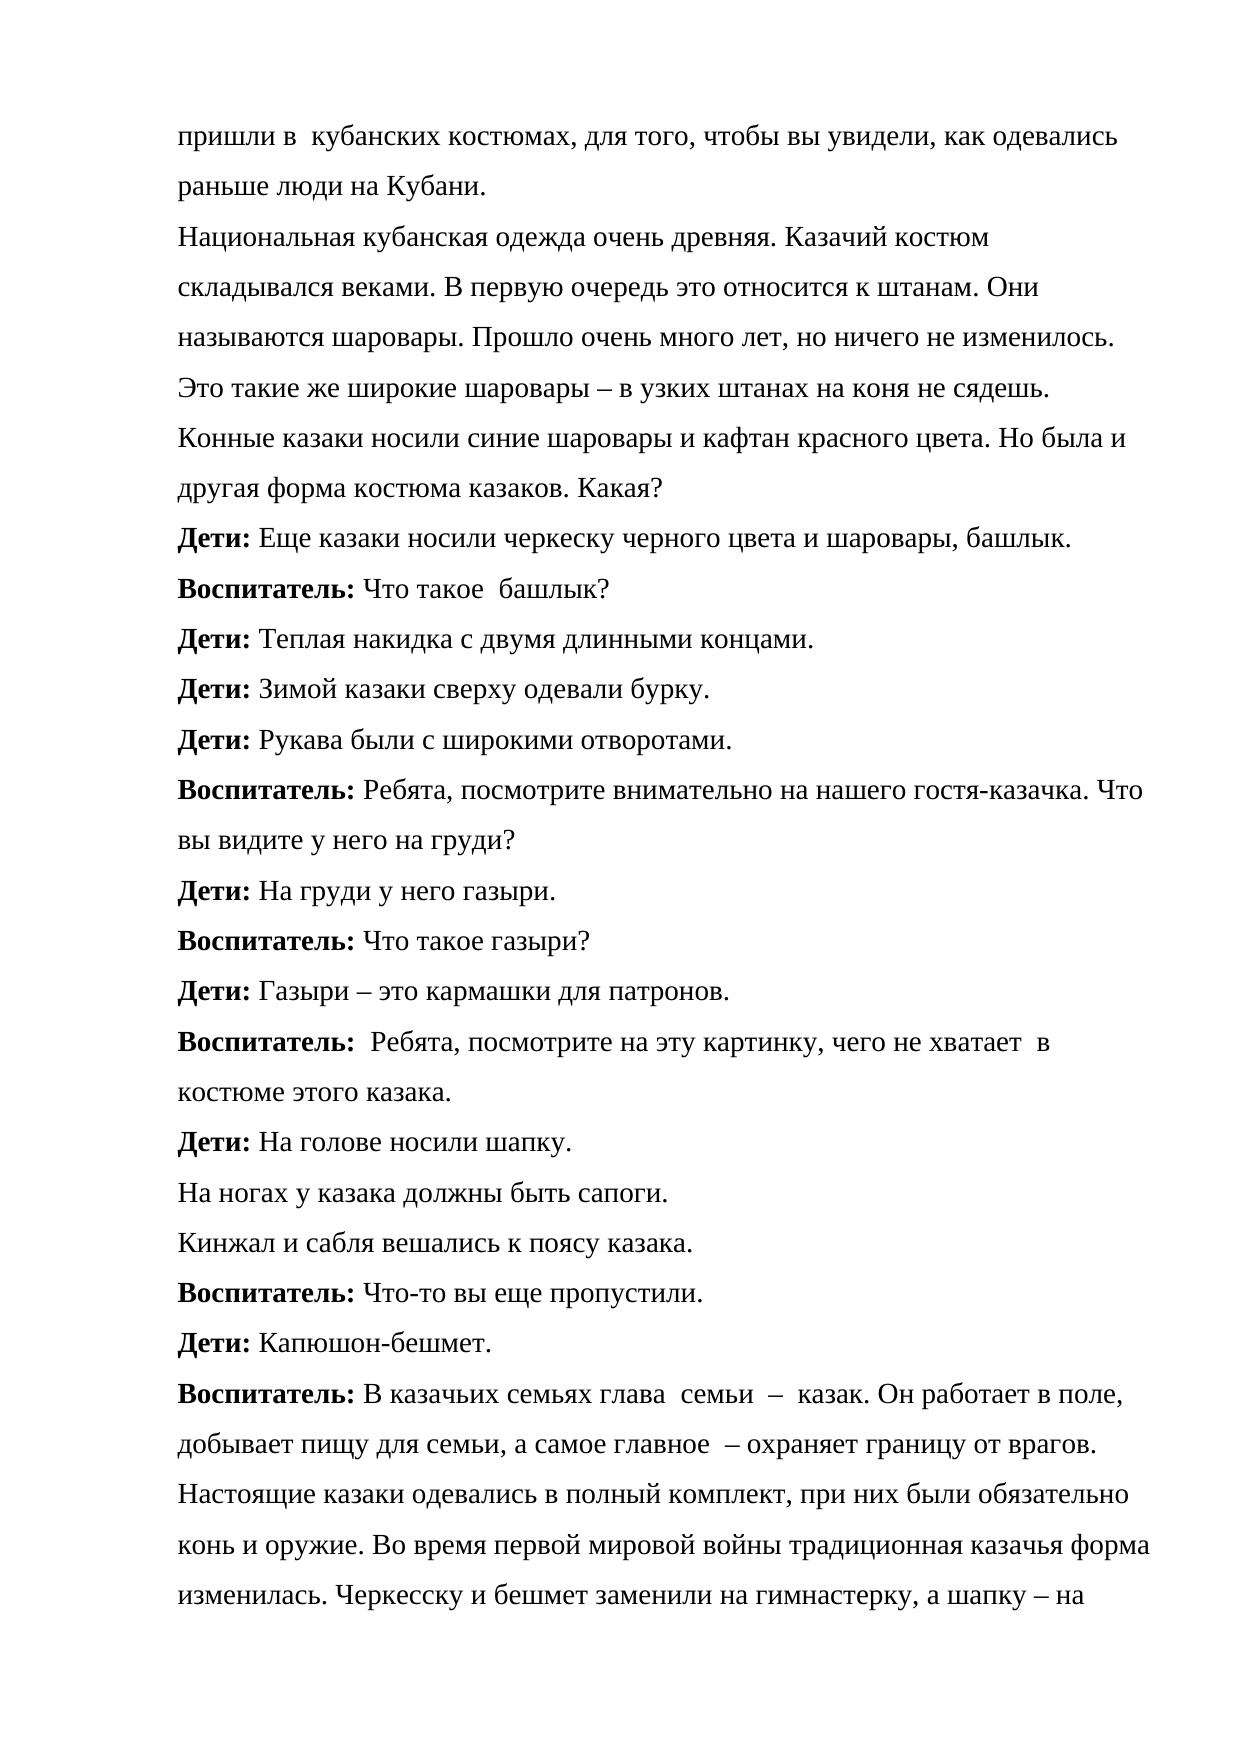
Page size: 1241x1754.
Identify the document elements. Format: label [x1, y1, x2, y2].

text [177, 118, 1152, 1611]
